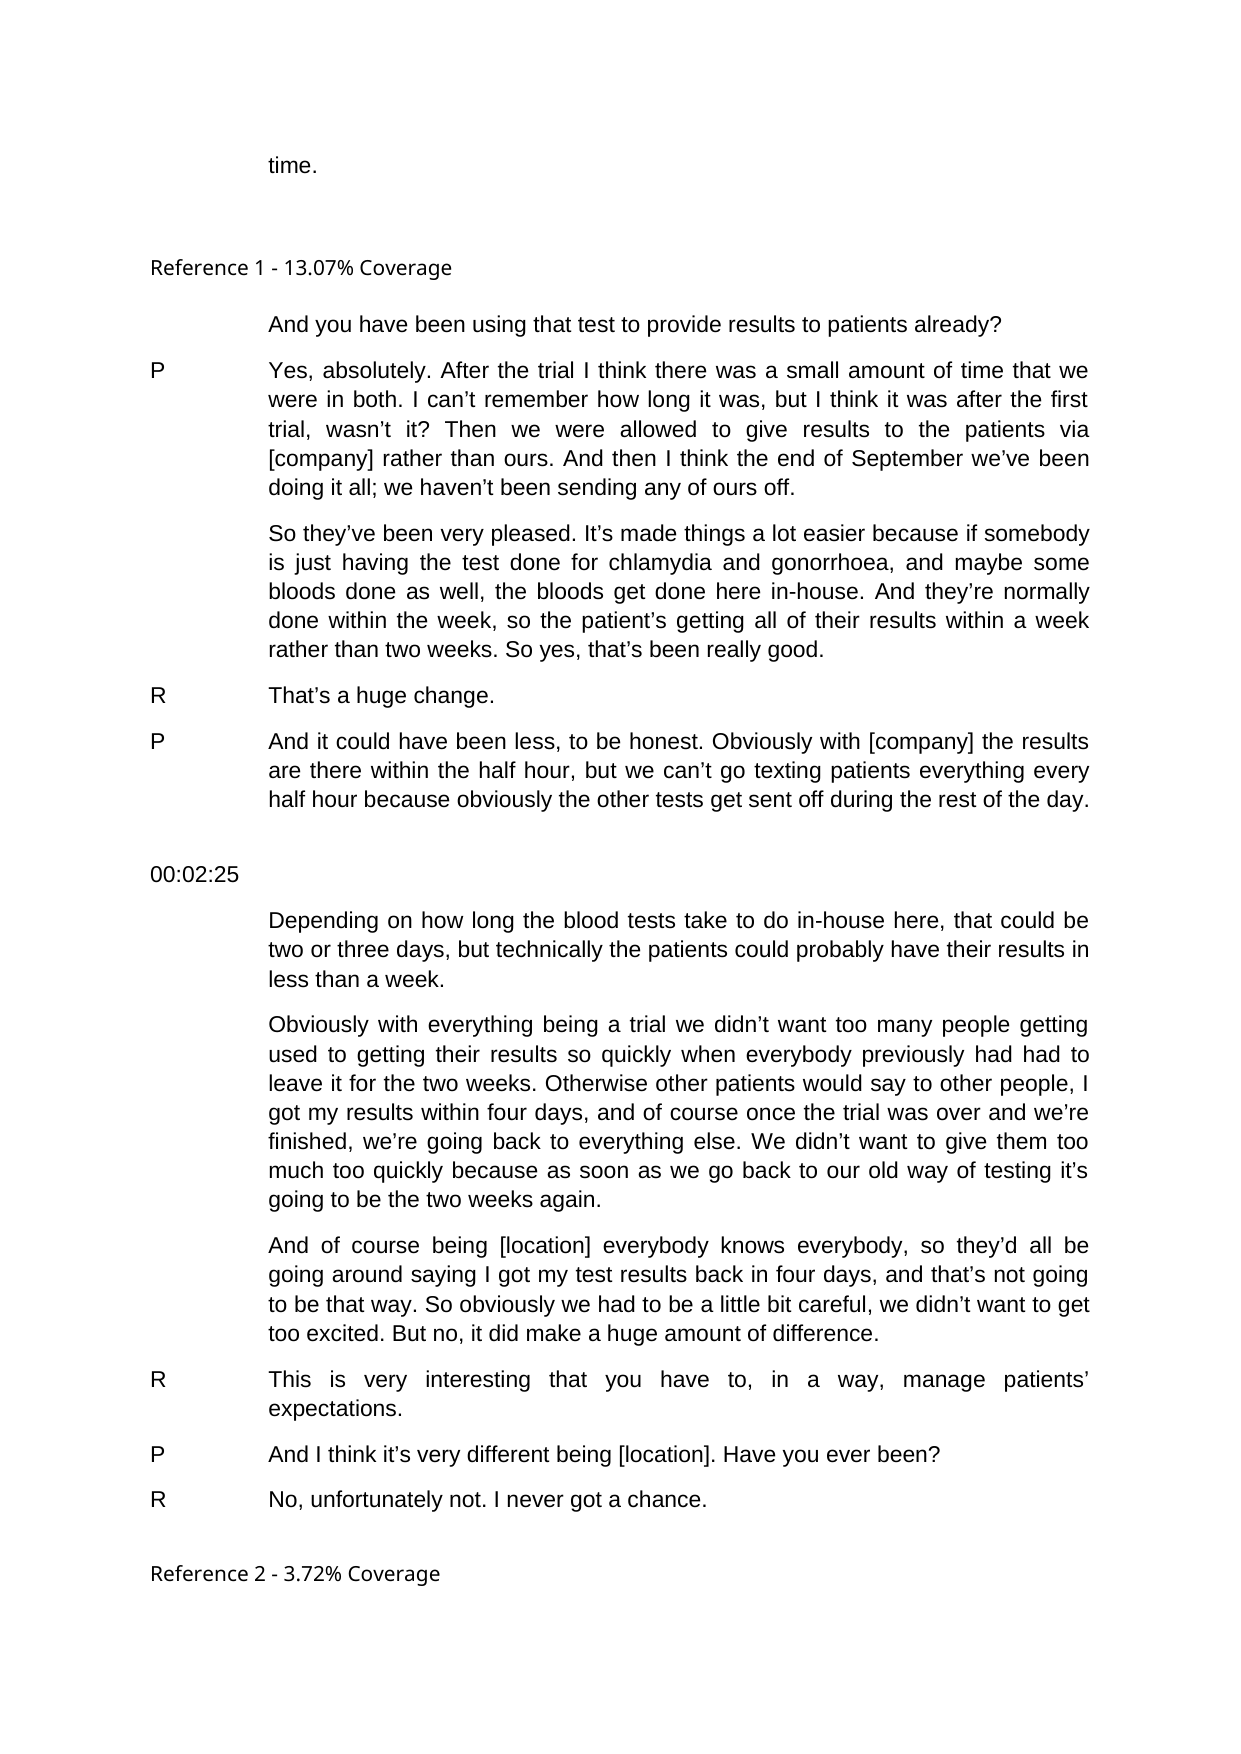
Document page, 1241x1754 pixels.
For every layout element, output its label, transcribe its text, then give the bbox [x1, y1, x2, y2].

text P And I think it’s very different being [location]. Have you ever been? [150, 1439, 1090, 1468]
text And you have been using that test to provide results to patients already? [150, 309, 1090, 339]
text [150, 150, 1090, 179]
text Depending on how long the blood tests take to do in-house here, that could be two or three days, but technically the patients could probably have their results in less than a week. [150, 905, 1090, 993]
text R This is very interesting that you have to, in a way, manage patients’ expectations. [150, 1364, 1090, 1422]
text And of course being [location] everybody knows everybody, so they’d all be going around saying I got my test results back in four days, and that’s not going to be that way. So obviously we had to be a little bit careful, we didn’t want to get too excited. But no, it did make a huge amount of difference. [150, 1230, 1090, 1347]
text 00:02:25 [150, 859, 1090, 889]
text Obviously with everything being a trial we didn’t want too many people getting used to getting their results so quickly when everybody previously had had to leave it for the two weeks. Otherwise other patients would say to other people, I got my results within four days, and of course once the trial was over and we’re finished, we’re going back to everything else. We didn’t want to give them too much too quickly because as soon as we go back to our old way of testing it’s going to be the two weeks again. [150, 1009, 1090, 1214]
text R That’s a huge change. [150, 680, 1090, 709]
text Reference 1 - 13.07% Coverage [150, 253, 1090, 281]
text P And it could have been less, to be honest. Obviously with [company] the results are there within the half hour, but we can’t go texting patients everything every half hour because obviously the other tests get sent off during the rest of the day. [150, 726, 1090, 843]
text Reference 2 - 3.72% Coverage [150, 1559, 1090, 1587]
text So they’ve been very pleased. It’s made things a lot easier because if somebody is just having the test done for chlamydia and gonorrhoea, and maybe some bloods done as well, the bloods get done here in-house. And they’re normally done within the week, so the patient’s getting all of their results within a week rather than two weeks. So yes, that’s been really good. [150, 518, 1090, 664]
text P Yes, absolutely. After the trial I think there was a small amount of time that we were in both. I can’t remember how long it was, but I think it was after the first trial, wasn’t it? Then we were allowed to give results to the patients via [company] rather than ours. And then I think the end of September we’ve been doing it all; we haven’t been sending any of ours off. [150, 355, 1090, 501]
text R No, unfortunately not. I never got a chance. [150, 1484, 1090, 1514]
